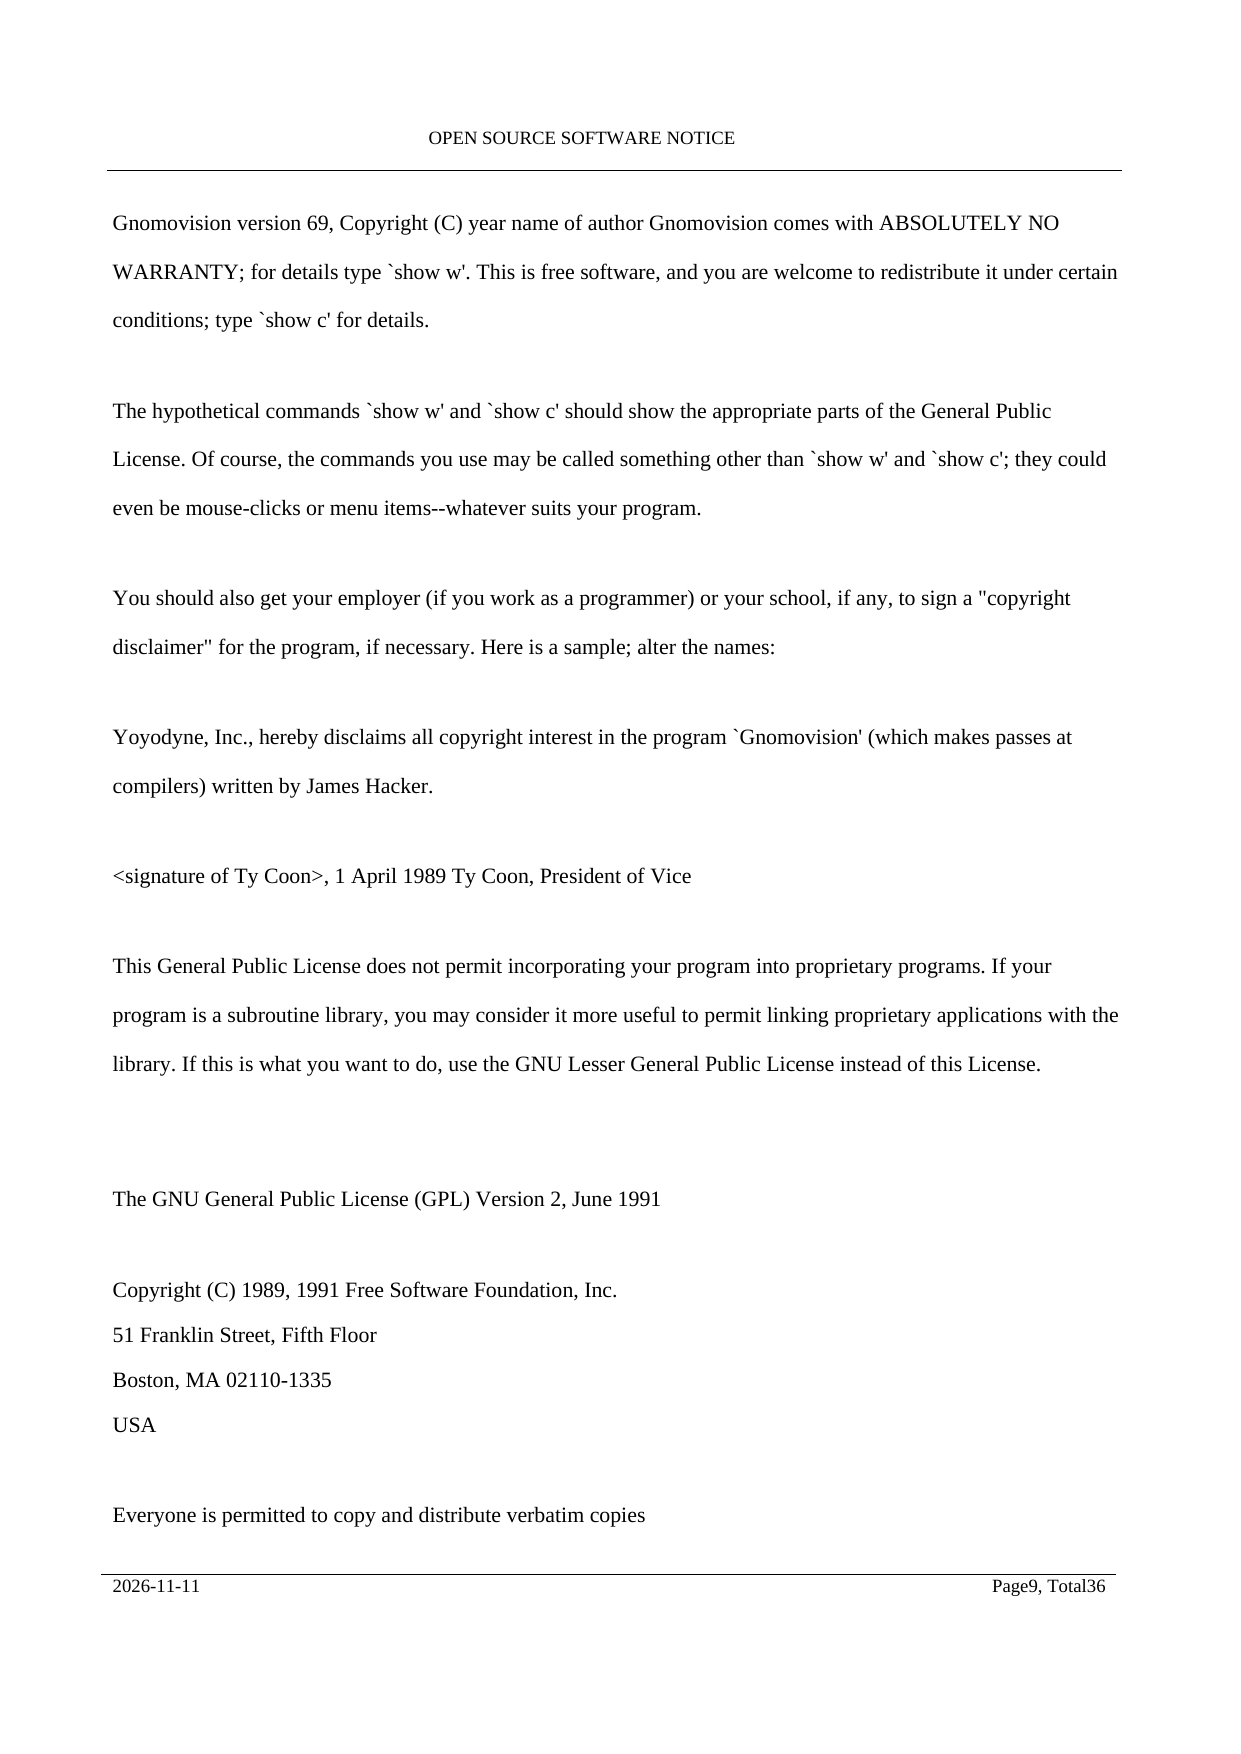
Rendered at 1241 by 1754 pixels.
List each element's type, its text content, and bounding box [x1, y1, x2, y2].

text The hypothetical commands `show w' and `show c' should show the appropriate parts of the General Public License. Of course, the commands you use may be called something other than `show w' and `show c'; they could even be mouse-clicks or menu items--whatever suits your program. [112, 394, 1128, 524]
text 51 Franklin Street, Fifth Floor [112, 1318, 1128, 1351]
text You should also get your employer (if you work as a programmer) or your school, if any, to sign a "copyright disclaimer" for the program, if necessary. Here is a sample; alter the names: [112, 582, 1128, 663]
text USA [112, 1408, 1128, 1441]
text The GNU General Public License (GPL) Version 2, June 1991 [112, 1183, 1128, 1215]
text Boston, MA 02110-1335 [112, 1363, 1128, 1396]
text This General Public License does not permit incorporating your program into proprietary programs. If your program is a subroutine library, you may consider it more useful to permit linking proprietary applications with the library. If this is what you want to do, use the GNU Lesser General Public License instead of this License. [112, 950, 1128, 1080]
text Copyright (C) 1989, 1991 Free Software Foundation, Inc. [112, 1273, 1128, 1305]
text Yoyodyne, Inc., hereby disclaims all copyright interest in the program `Gnomovision' (which makes passes at compilers) written by James Hacker. [112, 721, 1128, 802]
text <signature of Ty Coon>, 1 April 1989 Ty Coon, President of Vice [112, 860, 1128, 892]
text Gnomovision version 69, Copyright (C) year name of author Gnomovision comes with ABSOLUTELY NO WARRANTY; for details type `show w'. This is free software, and you are welcome to redistribute it under certain conditions; type `show c' for details. [112, 206, 1128, 336]
text Everyone is permitted to copy and distribute verbatim copies [112, 1498, 1128, 1531]
